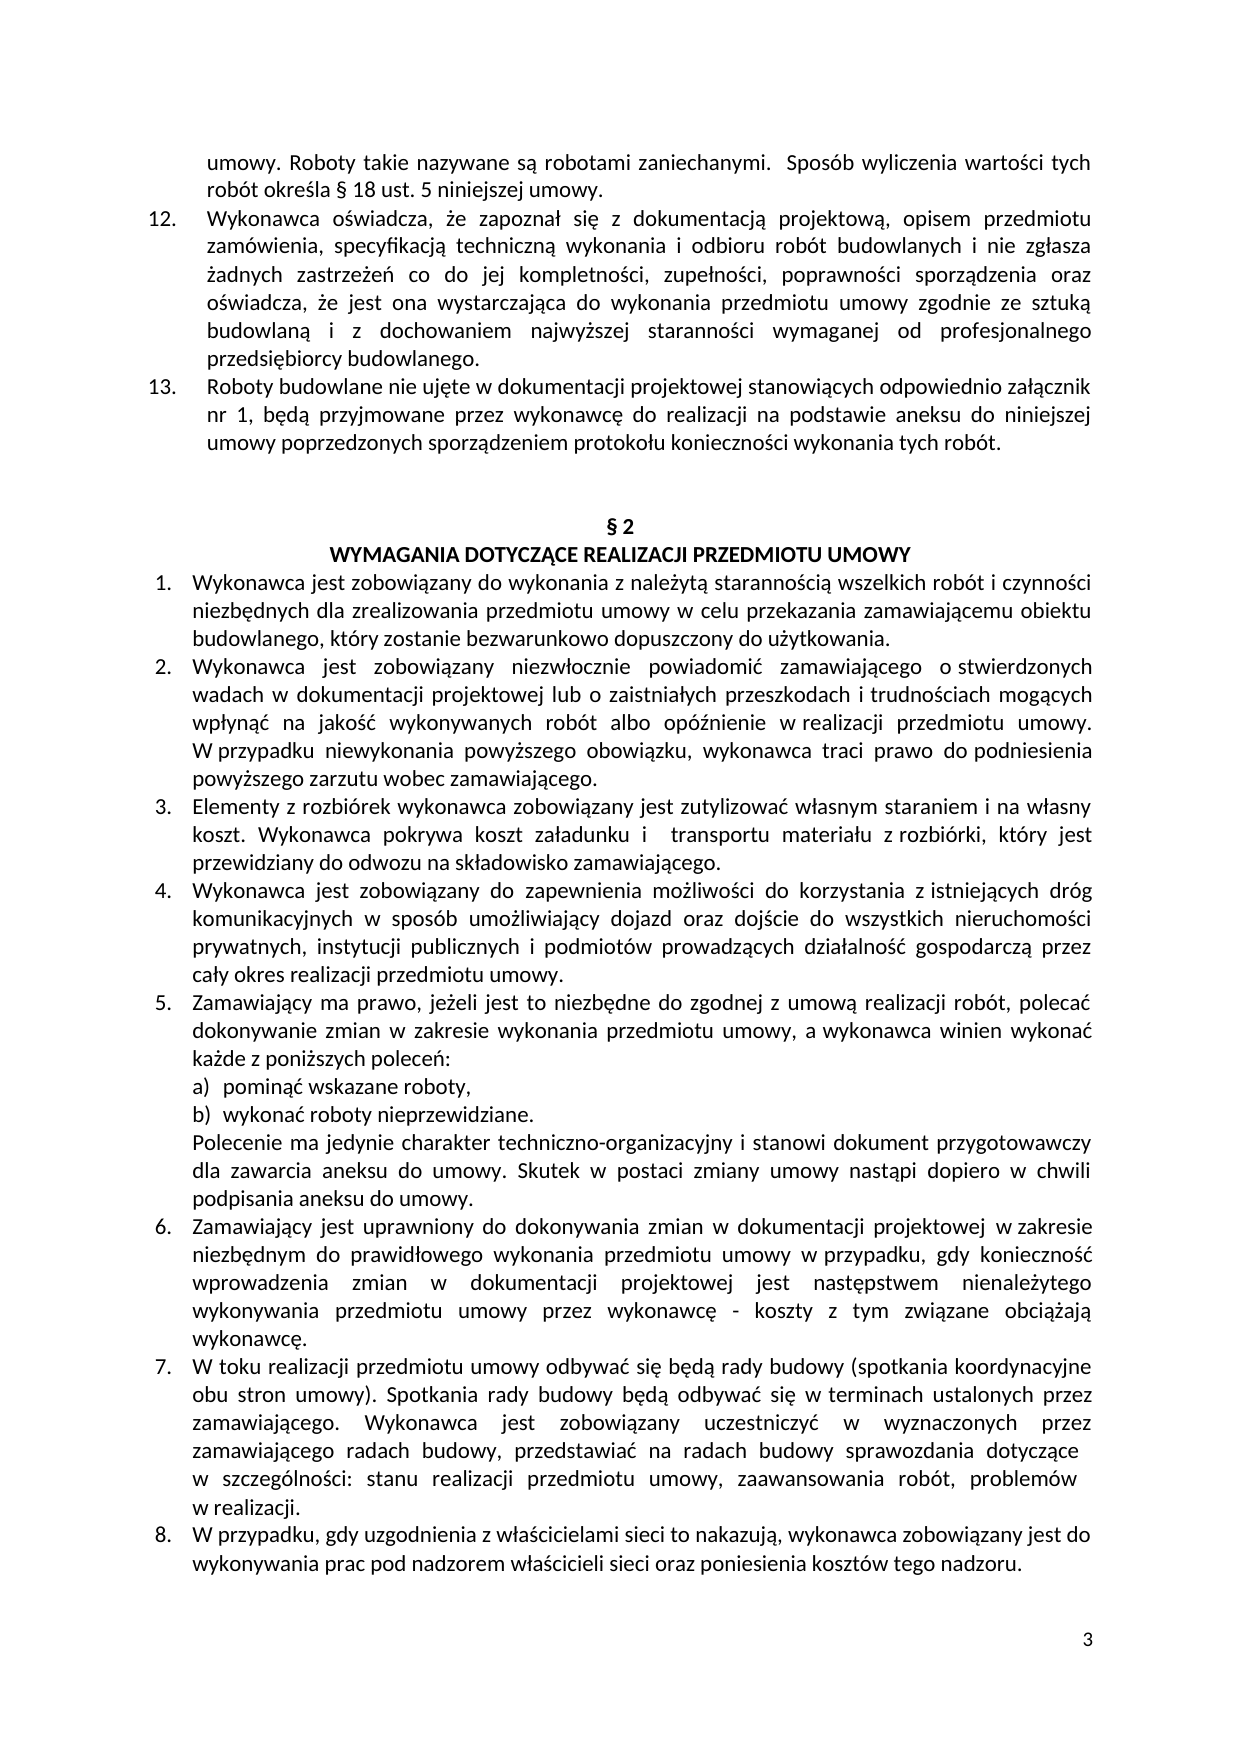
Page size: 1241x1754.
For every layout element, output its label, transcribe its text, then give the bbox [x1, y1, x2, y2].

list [148, 148, 1093, 204]
list Wykonawca jest zobowiązany do zapewnienia możliwości do korzystania z istniejących dróg komunikacyjnych w sposób umożliwiający dojazd oraz dojście do wszystkich nieruchomości prywatnych, instytucji publicznych i podmiotów prowadzących działalność gospodarczą przez cały okres realizacji przedmiotu umowy. [154, 876, 1093, 988]
list pominąć wskazane roboty, [192, 1072, 1093, 1100]
list W przypadku, gdy uzgodnienia z właścicielami sieci to nakazują, wykonawca zobowiązany jest do wykonywania prac pod nadzorem właścicieli sieci oraz poniesienia kosztów tego nadzoru. [154, 1521, 1093, 1577]
list Zamawiający ma prawo, jeżeli jest to niezbędne do zgodnej z umową realizacji robót, polecać dokonywanie zmian w zakresie wykonania przedmiotu umowy, a wykonawca winien wykonać każde z poniższych poleceń: [154, 988, 1093, 1072]
list Wykonawca oświadcza, że zapoznał się z dokumentacją projektową, opisem przedmiotu zamówienia, specyfikacją techniczną wykonania i odbioru robót budowlanych i nie zgłasza żadnych zastrzeżeń co do jej kompletności, zupełności, poprawności sporządzenia oraz oświadcza, że jest ona wystarczająca do wykonania przedmiotu umowy zgodnie ze sztuką budowlaną i z dochowaniem najwyższej staranności wymaganej od profesjonalnego przedsiębiorcy budowlanego. [148, 204, 1093, 372]
list wykonać roboty nieprzewidziane. [192, 1100, 1093, 1128]
list Roboty budowlane nie ujęte w dokumentacji projektowej stanowiących odpowiednio załącznik nr 1, będą przyjmowane przez wykonawcę do realizacji na podstawie aneksu do niniejszej umowy poprzedzonych sporządzeniem protokołu konieczności wykonania tych robót. [148, 372, 1093, 456]
list Elementy z rozbiórek wykonawca zobowiązany jest zutylizować własnym staraniem i na własny koszt. Wykonawca pokrywa koszt załadunku i transportu materiału z rozbiórki, który jest przewidziany do odwozu na składowisko zamawiającego. [154, 792, 1093, 876]
text Polecenie ma jedynie charakter techniczno-organizacyjny i stanowi dokument przygotowawczy dla zawarcia aneksu do umowy. Skutek w postaci zmiany umowy nastąpi dopiero w chwili podpisania aneksu do umowy. [192, 1128, 1093, 1212]
list Zamawiający jest uprawniony do dokonywania zmian w dokumentacji projektowej w zakresie niezbędnym do prawidłowego wykonania przedmiotu umowy w przypadku, gdy konieczność wprowadzenia zmian w dokumentacji projektowej jest następstwem nienależytego wykonywania przedmiotu umowy przez wykonawcę - koszty z tym związane obciążają wykonawcę. [154, 1212, 1093, 1352]
list W toku realizacji przedmiotu umowy odbywać się będą rady budowy (spotkania koordynacyjne obu stron umowy). Spotkania rady budowy będą odbywać się w terminach ustalonych przez zamawiającego. Wykonawca jest zobowiązany uczestniczyć w wyznaczonych przez zamawiającego radach budowy, przedstawiać na radach budowy sprawozdania dotyczące w szczególności: stanu realizacji przedmiotu umowy, zaawansowania robót, problemów w realizacji. [154, 1352, 1093, 1521]
text WYMAGANIA DOTYCZĄCE REALIZACJI PRZEDMIOTU UMOWY [148, 540, 1093, 568]
list Wykonawca jest zobowiązany do wykonania z należytą starannością wszelkich robót i czynności niezbędnych dla zrealizowania przedmiotu umowy w celu przekazania zamawiającemu obiektu budowlanego, który zostanie bezwarunkowo dopuszczony do użytkowania. [154, 568, 1093, 652]
list Wykonawca jest zobowiązany niezwłocznie powiadomić zamawiającego o stwierdzonych wadach w dokumentacji projektowej lub o zaistniałych przeszkodach i trudnościach mogących wpłynąć na jakość wykonywanych robót albo opóźnienie w realizacji przedmiotu umowy. W przypadku niewykonania powyższego obowiązku, wykonawca traci prawo do podniesienia powyższego zarzutu wobec zamawiającego. [154, 652, 1093, 792]
text § 2 [148, 512, 1093, 540]
